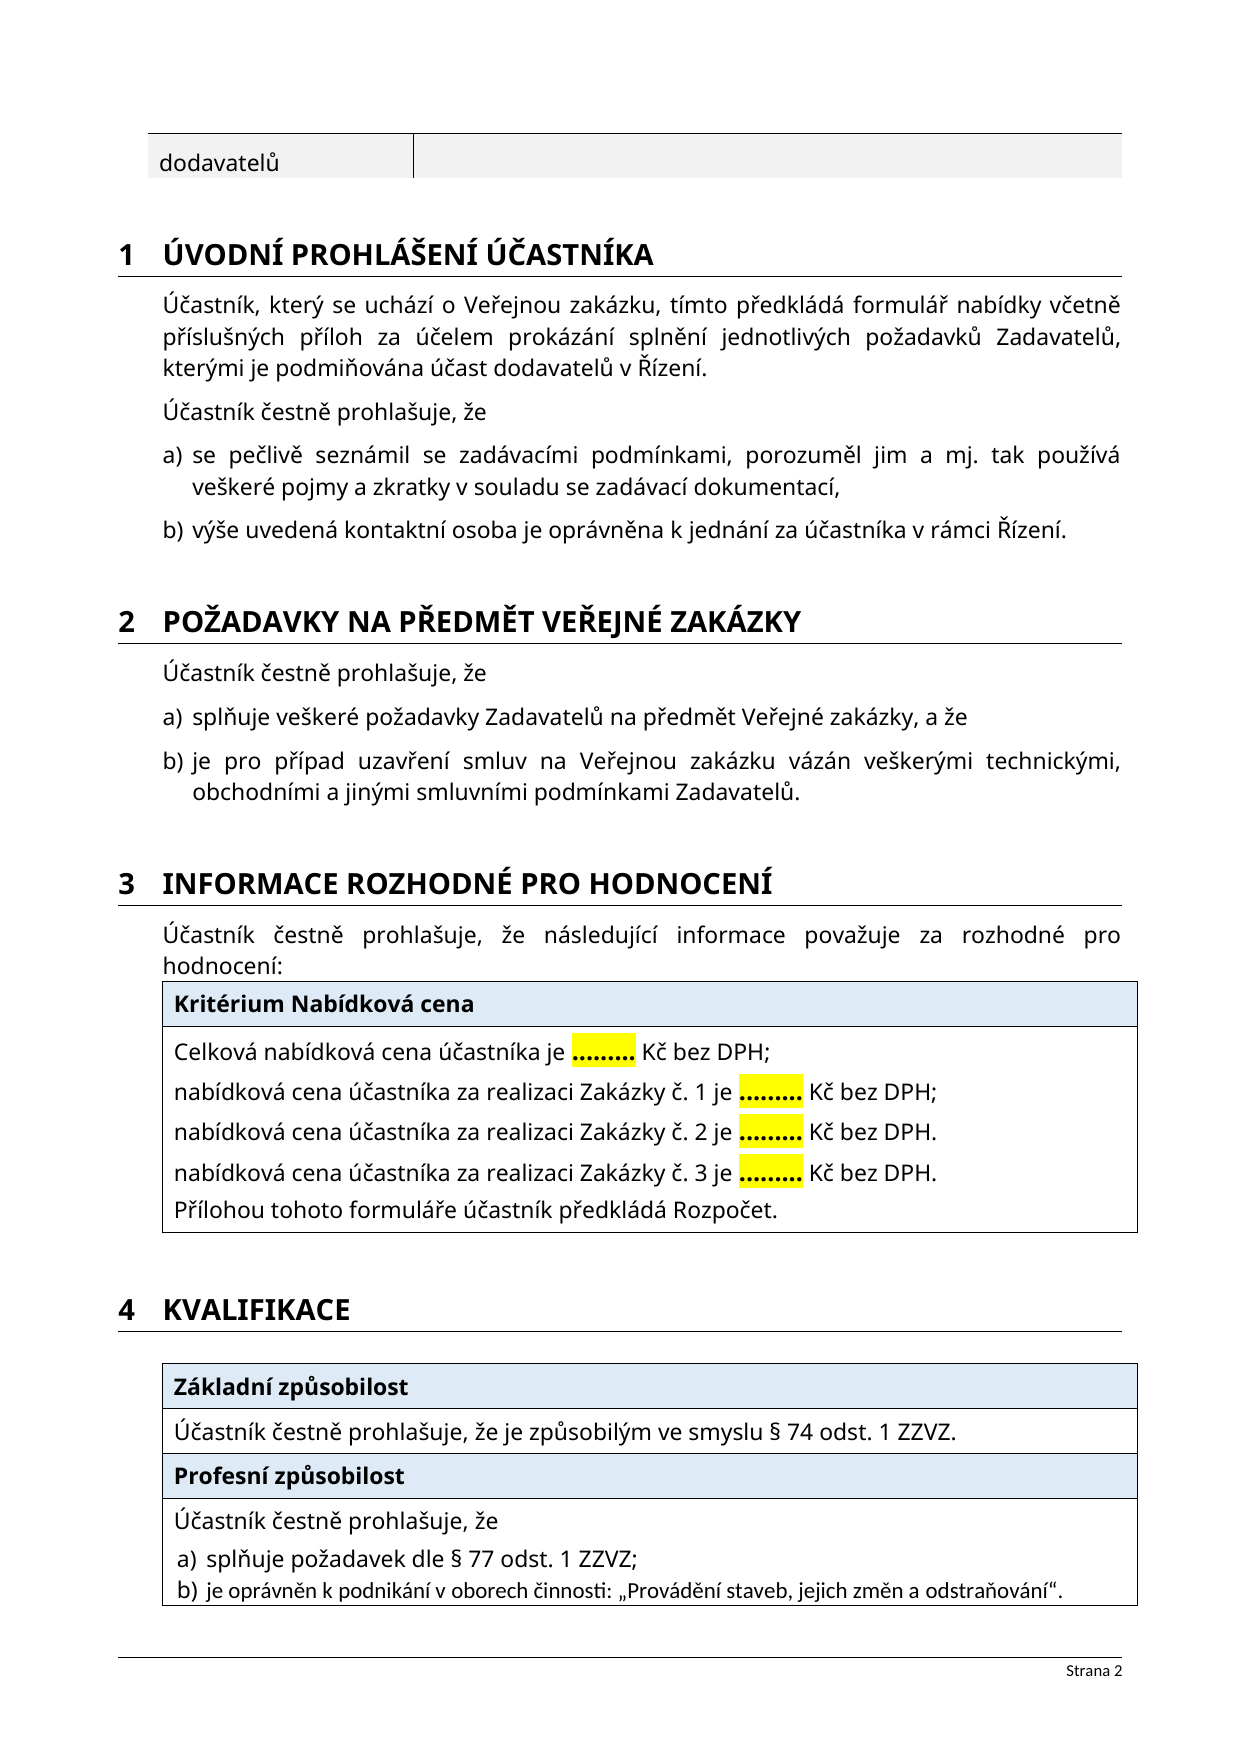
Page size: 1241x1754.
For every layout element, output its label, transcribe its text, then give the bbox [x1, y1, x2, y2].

subtitle je pro případ uzavření smluv na Veřejnou zakázku vázán veškerými technickými, obchodními a jinými smluvními podmínkami Zadavatelů. [162, 744, 1122, 807]
table_cell Účastník čestně prohlašuje, že je způsobilým ve smyslu § 74 odst. 1 ZZVZ. [163, 1409, 1137, 1453]
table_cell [414, 134, 1122, 178]
table_cell Celková nabídková cena účastníka je Kč bez DPH; nabídková cena účastníka za realizaci Zakázky č. 1 je Kč bez DPH; nabídková cena účastníka za realizaci Zakázky č. 2 je Kč bez DPH. nabídková cena účastníka za realizaci Zakázky č. 3 je Kč bez DPH. Přílohou tohoto formuláře účastník předkládá Rozpočet. [163, 1027, 1137, 1232]
subtitle se pečlivě seznámil se zadávacími podmínkami, porozuměl jim a mj. tak používá veškeré pojmy a zkratky v souladu se zadávací dokumentací, [162, 439, 1122, 502]
text Účastník čestně prohlašuje, že [162, 396, 1122, 427]
text Kvalifikace [118, 1289, 1122, 1331]
text Účastník čestně prohlašuje, že [162, 657, 1122, 688]
subtitle výše uvedená kontaktní osoba je oprávněna k jednání za účastníka v rámci Řízení. [162, 514, 1122, 546]
text Požadavky na předmět veřejné zakázky [118, 602, 1122, 643]
table_header Základní způsobilost [163, 1364, 1137, 1408]
text ÚVODNÍ Prohlášení účastníka [118, 234, 1122, 276]
table_header Kritérium Nabídková cena [163, 982, 1137, 1026]
table_cell Účastník čestně prohlašuje, že splňuje požadavek dle § 77 odst. 1 ZZVZ; [163, 1499, 1137, 1605]
subtitle splňuje veškeré požadavky Zadavatelů na předmět Veřejné zakázky, a že [162, 701, 1122, 732]
text Účastník, který se uchází o Veřejnou zakázku, tímto předkládá formulář nabídky včetně příslušných příloh za účelem prokázání splnění jednotlivých požadavků Zadavatelů, kterými je podmiňována účast dodavatelů v Řízení. [162, 289, 1122, 383]
table_cell Profesní způsobilost [163, 1454, 1137, 1498]
text Účastník čestně prohlašuje, že následující informace považuje za rozhodné pro hodnocení: [162, 919, 1122, 981]
text Informace rozhodné pro hodnocení [118, 863, 1122, 905]
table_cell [148, 134, 413, 178]
